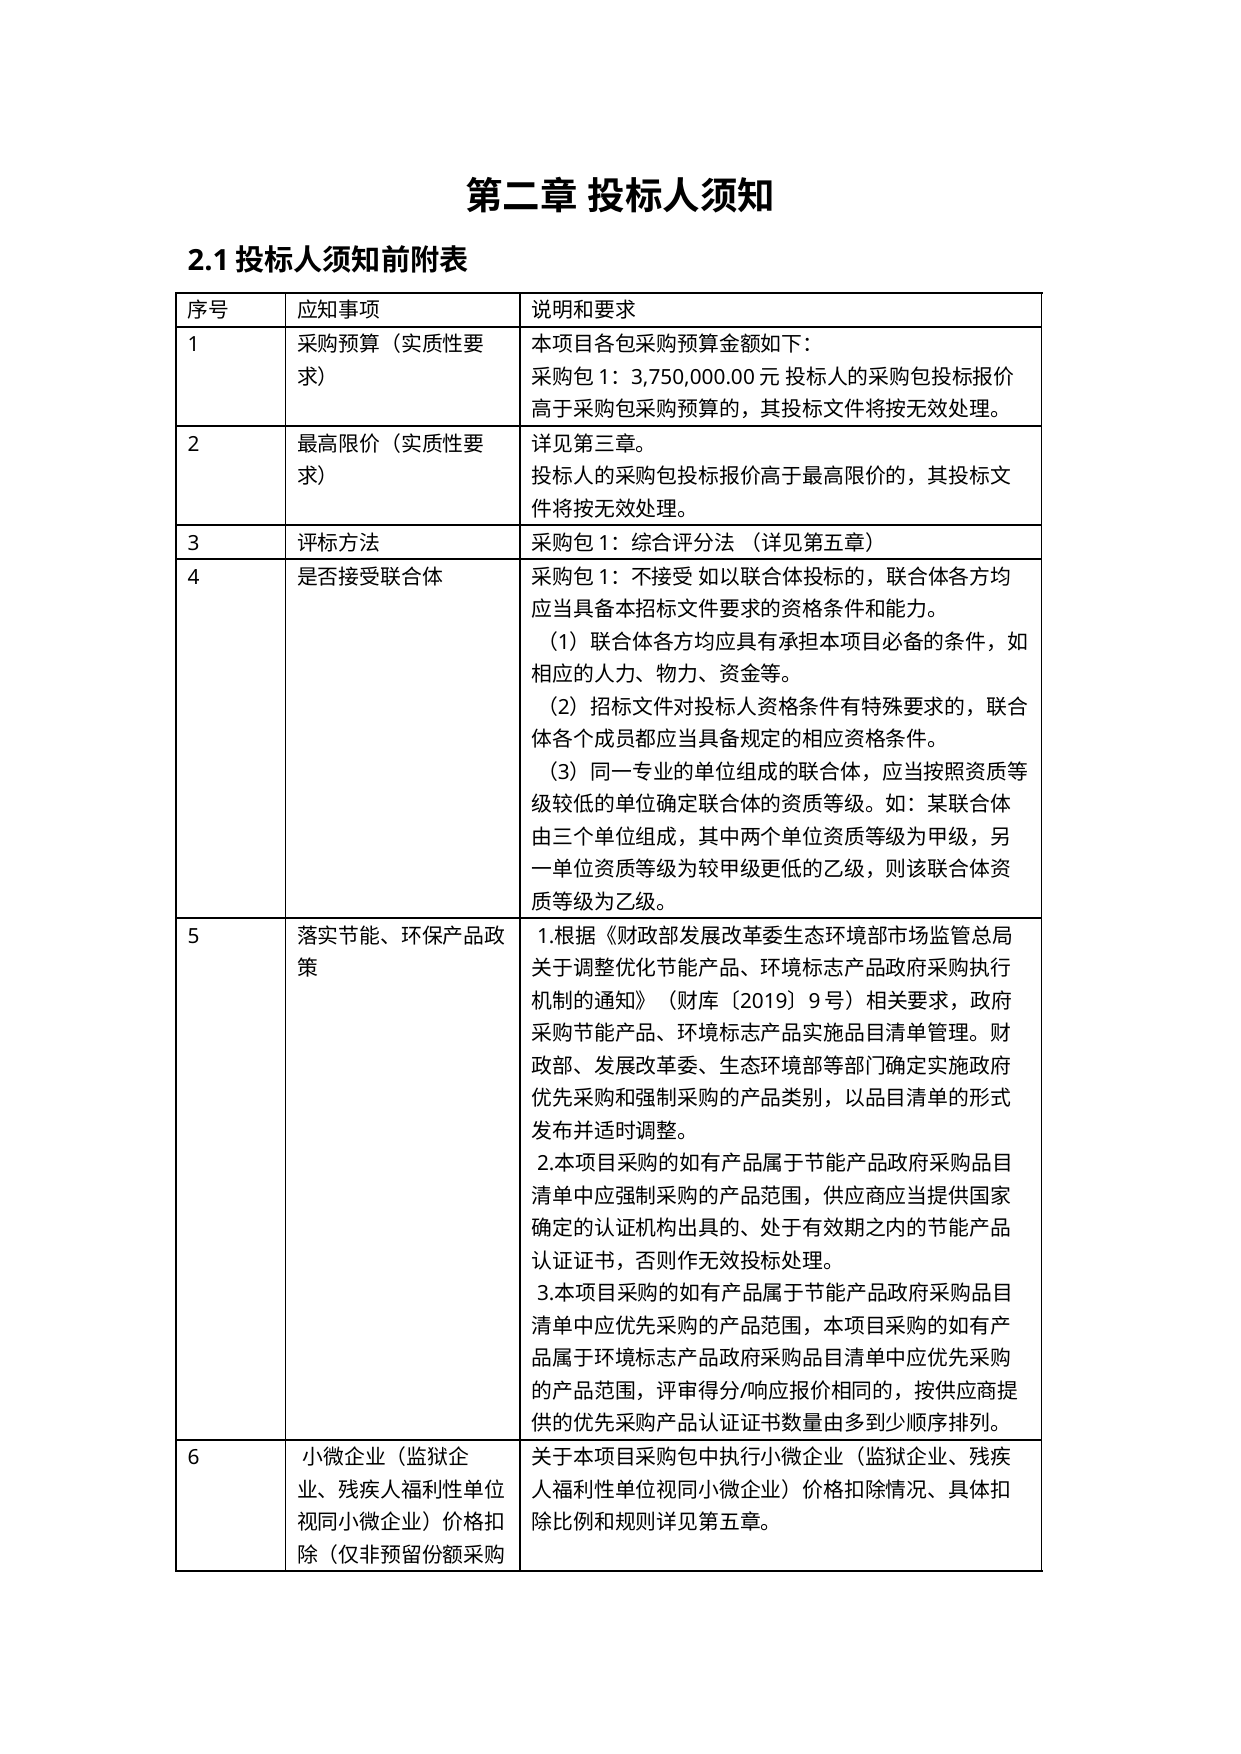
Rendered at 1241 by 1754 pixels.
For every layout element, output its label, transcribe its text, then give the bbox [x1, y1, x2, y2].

table_cell 采购预算（实质性要求） [286, 328, 519, 425]
table_cell 1 [177, 328, 285, 425]
table_cell 6 [177, 1441, 285, 1570]
table_cell 5 [177, 919, 285, 1439]
table_cell 最高限价（实质性要求） [286, 427, 519, 524]
table_cell 3 [177, 526, 285, 558]
table_cell 2 [177, 427, 285, 524]
table_cell 采购包1：综合评分法 （详见第五章） [521, 526, 1041, 558]
table_cell 4 [177, 560, 285, 917]
table_cell 1.根据《财政部发展改革委生态环境部市场监管总局关于调整优化节能产品、环境标志产品政府采购执行机制的通知》（财库〔2019〕9号）相关要求，政府采购节能产品、环境标志产品实施品目清单管理。财政部、发展改革委、生态环境部等部门确定实施政府优先采购和强制采购的产品类别，以品目清单的形式发布并适时调整。 2.本项目采购的如有产品属于节能产品政府采购品目清单中应强制采购的产品范围，供应商应当提供国家确定的认证机构出具的、处于有效期之内的节能产品认证证书，否则作无效投标处理。 3.本项目采购的如有产品属于节能产品政府采购品目清单中应优先采购的产品范围，本项目采购的如有产品属于环境标志产品政府采购品目清单中应优先采购的产品范围，评审得分/响应报价相同的，按供应商提供的优先采购产品认证证书数量由多到少顺序排列。 [521, 919, 1041, 1439]
table_cell 详见第三章。 投标人的采购包投标报价高于最高限价的，其投标文件将按无效处理。 [521, 427, 1041, 524]
table_header 应知事项 [286, 294, 519, 326]
table_cell 是否接受联合体 [286, 560, 519, 917]
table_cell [521, 1441, 1041, 1570]
table_header 说明和要求 [521, 294, 1041, 326]
table_cell 采购包1：不接受 如以联合体投标的，联合体各方均应当具备本招标文件要求的资格条件和能力。 （1）联合体各方均应具有承担本项目必备的条件，如相应的人力、物力、资金等。 （2）招标文件对投标人资格条件有特殊要求的，联合体各个成员都应当具备规定的相应资格条件。 （3）同一专业的单位组成的联合体，应当按照资质等级较低的单位确定联合体的资质等级。如：某联合体由三个单位组成，其中两个单位资质等级为甲级，另一单位资质等级为较甲级更低的乙级，则该联合体资质等级为乙级。 [521, 560, 1041, 917]
text 2.1投标人须知前附表 [187, 227, 1053, 292]
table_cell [286, 1441, 519, 1570]
text 第二章 投标人须知 [187, 162, 1053, 227]
table_cell 落实节能、环保产品政策 [286, 919, 519, 1439]
table_cell 本项目各包采购预算金额如下： 采购包1：3,750,000.00元 投标人的采购包投标报价高于采购包采购预算的，其投标文件将按无效处理。 [521, 328, 1041, 425]
table_header 序号 [177, 294, 285, 326]
table_cell 评标方法 [286, 526, 519, 558]
